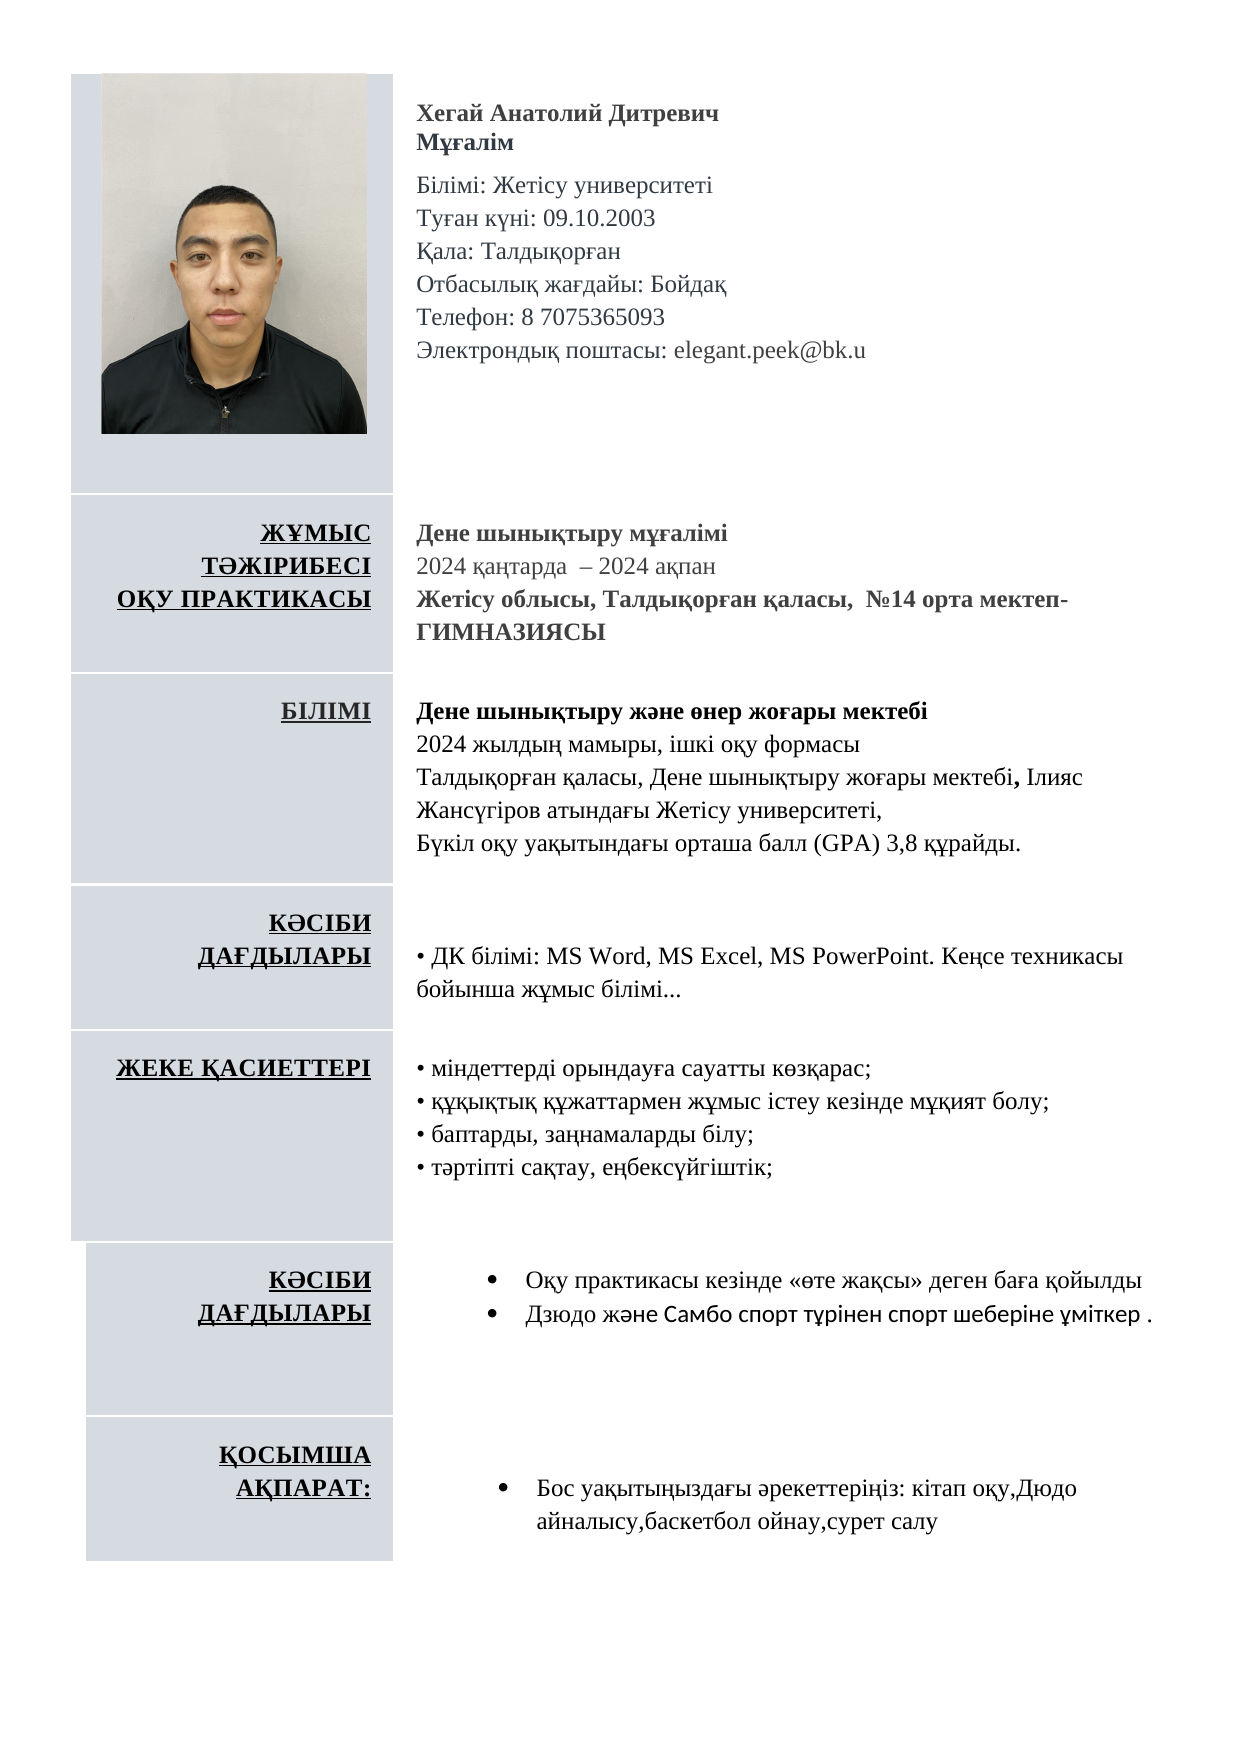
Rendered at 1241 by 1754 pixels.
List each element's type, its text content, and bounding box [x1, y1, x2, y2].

table_header Хегай Анатолий Дитревич Мұғалім Білімі: Жетісу университеті Туған күні: 09.10.2003 Қала: Талдықорған Отбасылық жағдайы: Бойдақ Телефон: 8 7075365093 Электрондық поштасы: elegant.peek@bk.u [395, 76, 1194, 493]
table_cell ҚОСЫМША АҚПАРАТ: [86, 1417, 393, 1561]
table_header [71, 74, 393, 493]
table_cell КӘСІБИ ДАҒДЫЛАРЫ [71, 886, 393, 1029]
table_cell Дене шынықтыру және өнер жоғары мектебі 2024 жылдың мамыры, ішкі оқу формасы Талдықорған қаласы, Дене шынықтыру жоғары мектебі, Ілияс Жансүгіров атындағы Жетісу университеті, Бүкіл оқу уақытындағы орташа балл (GPA) 3,8 құрайды. [395, 674, 1194, 883]
table_cell • міндеттерді орындауға сауатты көзқарас; • құқықтық құжаттармен жұмыс істеу кезінде мұқият болу; • баптарды, заңнамаларды білу; • тәртіпті сақтау, еңбексүйгіштік; [395, 1031, 1194, 1241]
table_cell ЖЕКЕ ҚАСИЕТТЕРІ [71, 1031, 393, 1241]
picture [102, 74, 367, 434]
table_cell • ДК білімі: MS Word, MS Excel, MS PowerPoint. Кеңсе техникасы бойынша жұмыс білімі... [395, 886, 1194, 1029]
table_cell БІЛІМІ [71, 674, 393, 883]
table_cell КӘСІБИ ДАҒДЫЛАРЫ [86, 1243, 393, 1415]
table_cell Оқу практикасы кезінде «өте жақсы» деген баға қойылды Дзюдо және Самбо спорт тұрінен спорт шеберіне ұміткер . [395, 1243, 1194, 1415]
table_cell ЖҰМЫС ТӘЖІРИБЕСІ ОҚУ ПРАКТИКАСЫ [71, 495, 393, 672]
table_cell Дене шынықтыру мұғалімі 2024 қаңтарда – 2024 ақпан Жетісу облысы, Талдықорған қаласы, №14 орта мектеп-ГИМНАЗИЯСЫ [395, 495, 1194, 672]
table_cell Бос уақытыңыздағы әрекеттеріңіз: кітап оқу,Дюдо айналысу,баскетбол ойнау,сурет салу [395, 1417, 1194, 1561]
